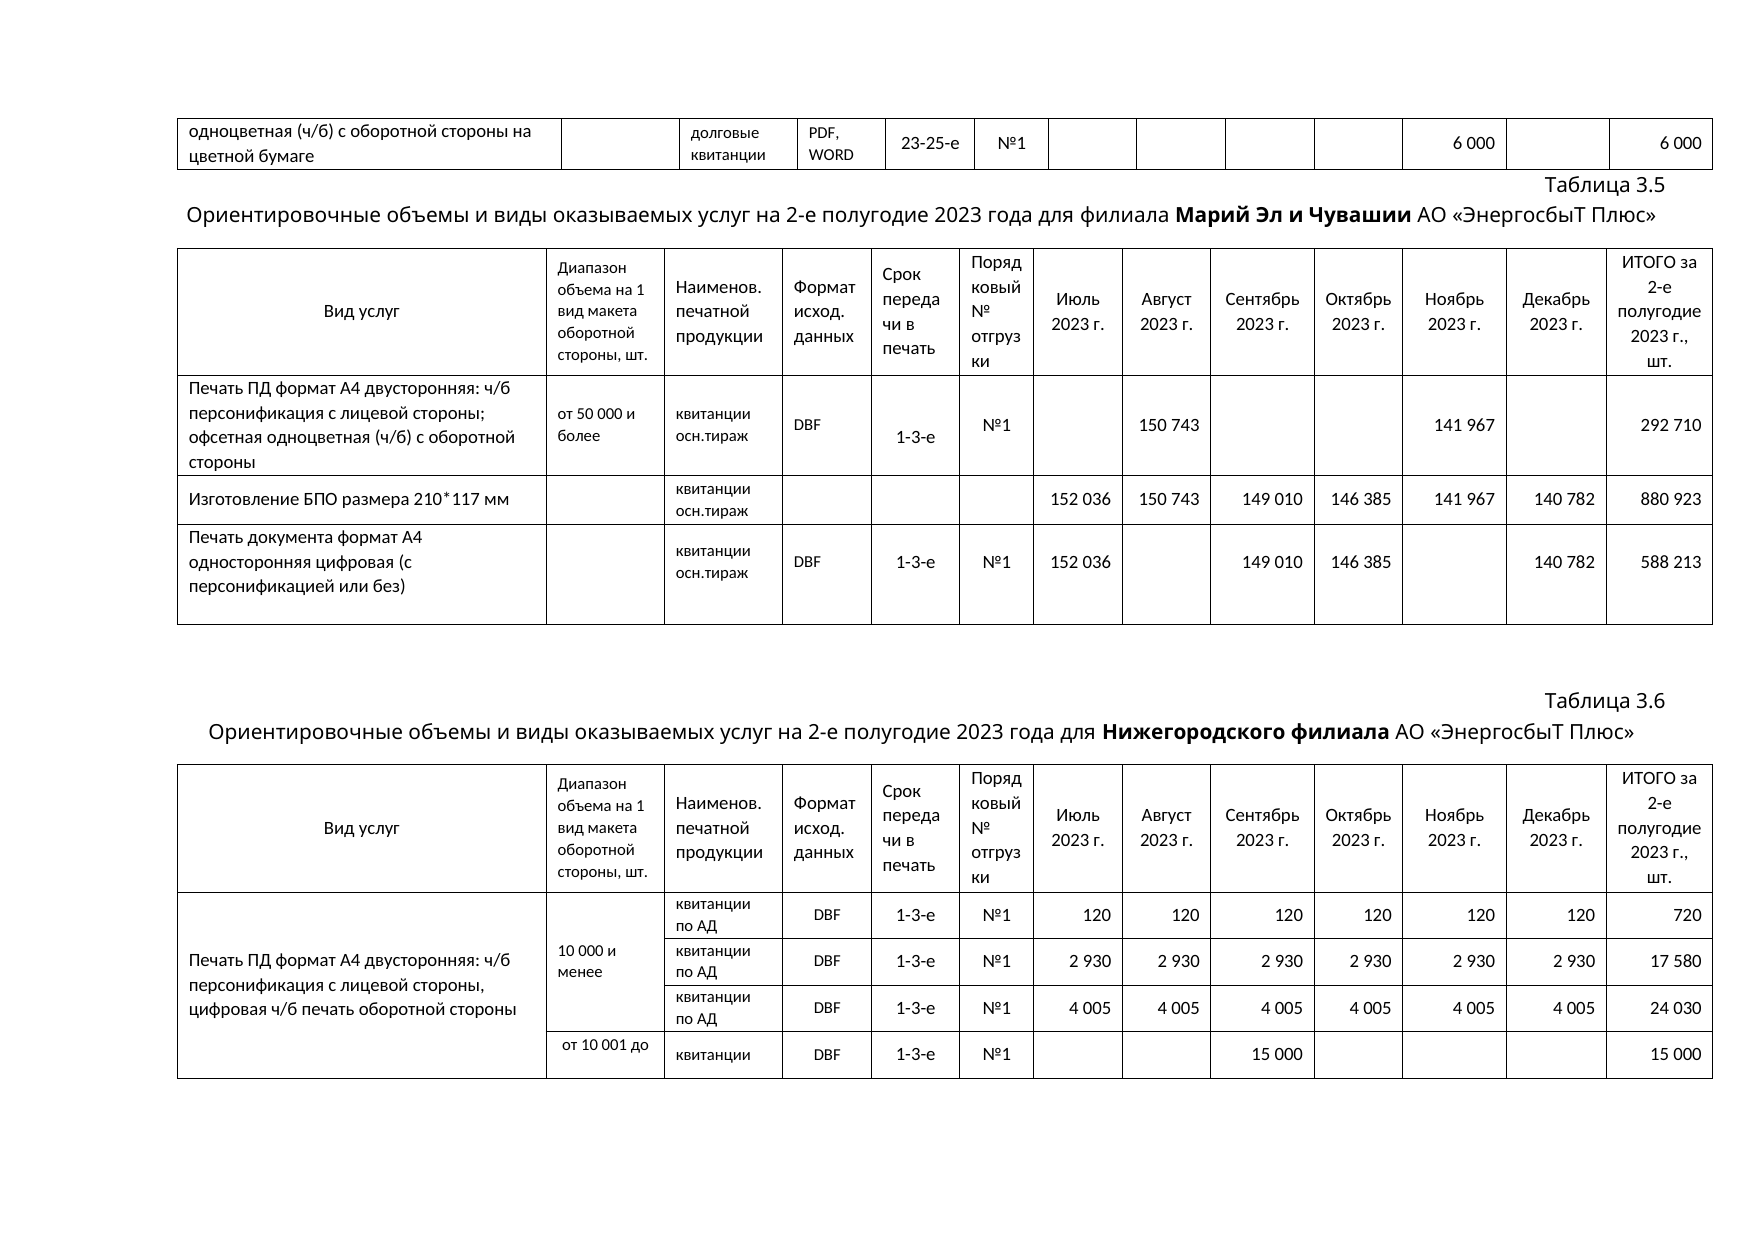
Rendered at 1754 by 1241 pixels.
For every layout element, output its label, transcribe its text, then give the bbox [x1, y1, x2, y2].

table_cell 149 010 [1211, 476, 1314, 524]
table_header Декабрь 2023 г. [1507, 249, 1606, 375]
table_cell долговые квитанции [680, 119, 797, 169]
table_cell 120 [1123, 893, 1210, 938]
table_cell 4 005 [1123, 986, 1210, 1031]
table_header Ноябрь 2023 г. [1403, 765, 1506, 892]
table_cell от 50 000 и более [547, 376, 664, 475]
table_cell квитанции [665, 1032, 782, 1078]
table_cell [547, 600, 664, 624]
table_cell Печать документа формат А4 односторонняя цифровая (с персонификацией или без) [178, 525, 546, 599]
table_cell DBF [783, 525, 871, 599]
table_cell [1507, 119, 1609, 169]
table_cell [1315, 600, 1402, 624]
table_header Июль 2023 г. [1034, 765, 1122, 892]
table_cell 120 [1315, 893, 1402, 938]
table_cell 6 000 [1610, 119, 1712, 169]
table_cell DBF [783, 986, 871, 1031]
table_cell 588 213 [1607, 525, 1712, 599]
table_cell [1403, 600, 1506, 624]
table_cell 140 782 [1507, 476, 1606, 524]
text Ориентировочные объемы и виды оказываемых услуг на 2-е полугодие 2023 года для Нижегородского филиала АО «ЭнергосбыТ Плюс» [177, 717, 1665, 745]
table_header Наименов. печатной продукции [665, 765, 782, 892]
table_header Июль 2023 г. [1034, 249, 1122, 375]
table_cell 149 010 [1211, 525, 1314, 599]
table_cell квитанции осн.тираж [665, 525, 782, 599]
table_cell 2 930 [1034, 939, 1122, 985]
table_cell 2 930 [1211, 939, 1314, 985]
table_cell №1 [960, 525, 1033, 599]
table_cell DBF [783, 376, 871, 475]
table_cell 146 385 [1315, 525, 1402, 599]
table_cell №1 [960, 376, 1033, 475]
table_cell 4 005 [1315, 986, 1402, 1031]
table_cell [1507, 376, 1606, 475]
table_cell 140 782 [1507, 525, 1606, 599]
table_cell №1 [960, 893, 1033, 938]
table_cell [1315, 376, 1402, 475]
table_header ИТОГО за 2-е полугодие 2023 г., шт. [1607, 249, 1712, 375]
table_cell [1507, 1032, 1606, 1078]
table_cell 6 000 [1403, 119, 1506, 169]
table_header Поряд ковый № отгрузки [960, 765, 1033, 892]
table_header Формат исход. данных [783, 249, 871, 375]
table_cell [1034, 1032, 1122, 1078]
table_cell [547, 525, 664, 599]
table_cell [1403, 1032, 1506, 1078]
table_cell [1315, 1032, 1402, 1078]
table_header Вид услуг [178, 249, 546, 375]
table_cell 2 930 [1315, 939, 1402, 985]
table_cell [665, 600, 782, 624]
table_cell 880 923 [1607, 476, 1712, 524]
table_cell [178, 600, 546, 624]
table_cell [1034, 376, 1122, 475]
table_cell [872, 476, 959, 524]
table_header Октябрь 2023 г. [1315, 765, 1402, 892]
table_header Декабрь 2023 г. [1507, 765, 1606, 892]
table_cell 24 030 [1607, 986, 1712, 1031]
table_cell 2 930 [1507, 939, 1606, 985]
table_cell [1049, 119, 1136, 169]
table_cell [1315, 119, 1402, 169]
table_cell 150 743 [1123, 376, 1210, 475]
table_cell 1-3-е [872, 525, 959, 599]
table_cell Печать ПД формат А4 двусторонняя: ч/б персонификация с лицевой стороны; офсетная одноцветная (ч/б) с оборотной стороны [178, 376, 546, 475]
text Ориентировочные объемы и виды оказываемых услуг на 2-е полугодие 2023 года для филиала Марий Эл и Чувашии АО «ЭнергосбыТ Плюс» [177, 201, 1665, 229]
table_cell [960, 476, 1033, 524]
table_cell 15 000 [1607, 1032, 1712, 1078]
table_cell [783, 476, 871, 524]
text Таблица 3.5 [177, 170, 1665, 198]
table_header Диапазон объема на 1 вид макета оборотной стороны, шт. [547, 765, 664, 892]
table_cell [783, 600, 871, 624]
text Таблица 3.6 [177, 686, 1665, 715]
table_cell 2 930 [1403, 939, 1506, 985]
table_cell PDF, WORD [798, 119, 885, 169]
table_cell 152 036 [1034, 525, 1122, 599]
table_cell [1607, 600, 1712, 624]
table_cell DBF [783, 1032, 871, 1078]
table_cell 141 967 [1403, 476, 1506, 524]
table_cell 1-3-е [872, 1032, 959, 1078]
table_cell DBF [783, 893, 871, 938]
table_cell [1123, 600, 1210, 624]
table_header Срок передачи в печать [872, 765, 959, 892]
table_cell 120 [1034, 893, 1122, 938]
table_cell 1-3-е [872, 376, 959, 475]
table_cell 141 967 [1403, 376, 1506, 475]
table_cell 720 [1607, 893, 1712, 938]
table_cell от 10 001 до 20 000 [547, 1032, 664, 1078]
table_cell 4 005 [1507, 986, 1606, 1031]
table_header Поряд ковый № отгрузки [960, 249, 1033, 375]
table_cell [872, 600, 959, 624]
table_cell №1 [960, 939, 1033, 985]
table_header Сентябрь 2023 г. [1211, 249, 1314, 375]
table_cell квитанции по АД [665, 939, 782, 985]
table_cell 150 743 [1123, 476, 1210, 524]
table_cell 1-3-е [872, 893, 959, 938]
table_cell [1403, 525, 1506, 599]
table_cell [562, 119, 679, 169]
table_cell 1-3-е [872, 986, 959, 1031]
table_cell [547, 476, 664, 524]
table_cell №1 [975, 119, 1048, 169]
table_cell №1 [960, 1032, 1033, 1078]
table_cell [178, 119, 561, 169]
table_cell 4 005 [1034, 986, 1122, 1031]
table_cell квитанции осн.тираж [665, 476, 782, 524]
table_cell Печать ПД формат А4 двусторонняя: ч/б персонификация с лицевой стороны, цифровая ч/б печать оборотной стороны [178, 893, 546, 1078]
table_cell квитанции осн.тираж [665, 376, 782, 475]
table_header Вид услуг [178, 765, 546, 892]
table_header Август 2023 г. [1123, 765, 1210, 892]
table_cell квитанции по АД [665, 986, 782, 1031]
table_cell [1123, 1032, 1210, 1078]
table_header Август 2023 г. [1123, 249, 1210, 375]
table_cell 15 000 [1211, 1032, 1314, 1078]
table_cell квитанции по АД [665, 893, 782, 938]
table_cell №1 [960, 986, 1033, 1031]
table_cell [1137, 119, 1225, 169]
table_cell [1507, 600, 1606, 624]
table_header Октябрь 2023 г. [1315, 249, 1402, 375]
table_cell 146 385 [1315, 476, 1402, 524]
table_cell 2 930 [1123, 939, 1210, 985]
table_cell 17 580 [1607, 939, 1712, 985]
table_cell 10 000 и менее [547, 893, 664, 1031]
table_cell 23-25-е [886, 119, 974, 169]
table_cell 120 [1403, 893, 1506, 938]
table_cell [1123, 525, 1210, 599]
table_header Диапазон объема на 1 вид макета оборотной стороны, шт. [547, 249, 664, 375]
table_cell [1226, 119, 1314, 169]
table_cell [960, 600, 1033, 624]
table_header Наименов. печатной продукции [665, 249, 782, 375]
table_cell 152 036 [1034, 476, 1122, 524]
table_cell 4 005 [1403, 986, 1506, 1031]
table_cell [1211, 600, 1314, 624]
table_header Срок передачи в печать [872, 249, 959, 375]
table_cell 1-3-е [872, 939, 959, 985]
table_cell 4 005 [1211, 986, 1314, 1031]
table_cell [1211, 376, 1314, 475]
table_header Формат исход. данных [783, 765, 871, 892]
table_cell 120 [1211, 893, 1314, 938]
table_cell 292 710 [1607, 376, 1712, 475]
table_cell 120 [1507, 893, 1606, 938]
table_cell Изготовление БПО размера 210*117 мм [178, 476, 546, 524]
table_header ИТОГО за 2-е полугодие 2023 г., шт. [1607, 765, 1712, 892]
table_header Ноябрь 2023 г. [1403, 249, 1506, 375]
table_cell [1034, 600, 1122, 624]
table_header Сентябрь 2023 г. [1211, 765, 1314, 892]
table_cell DBF [783, 939, 871, 985]
